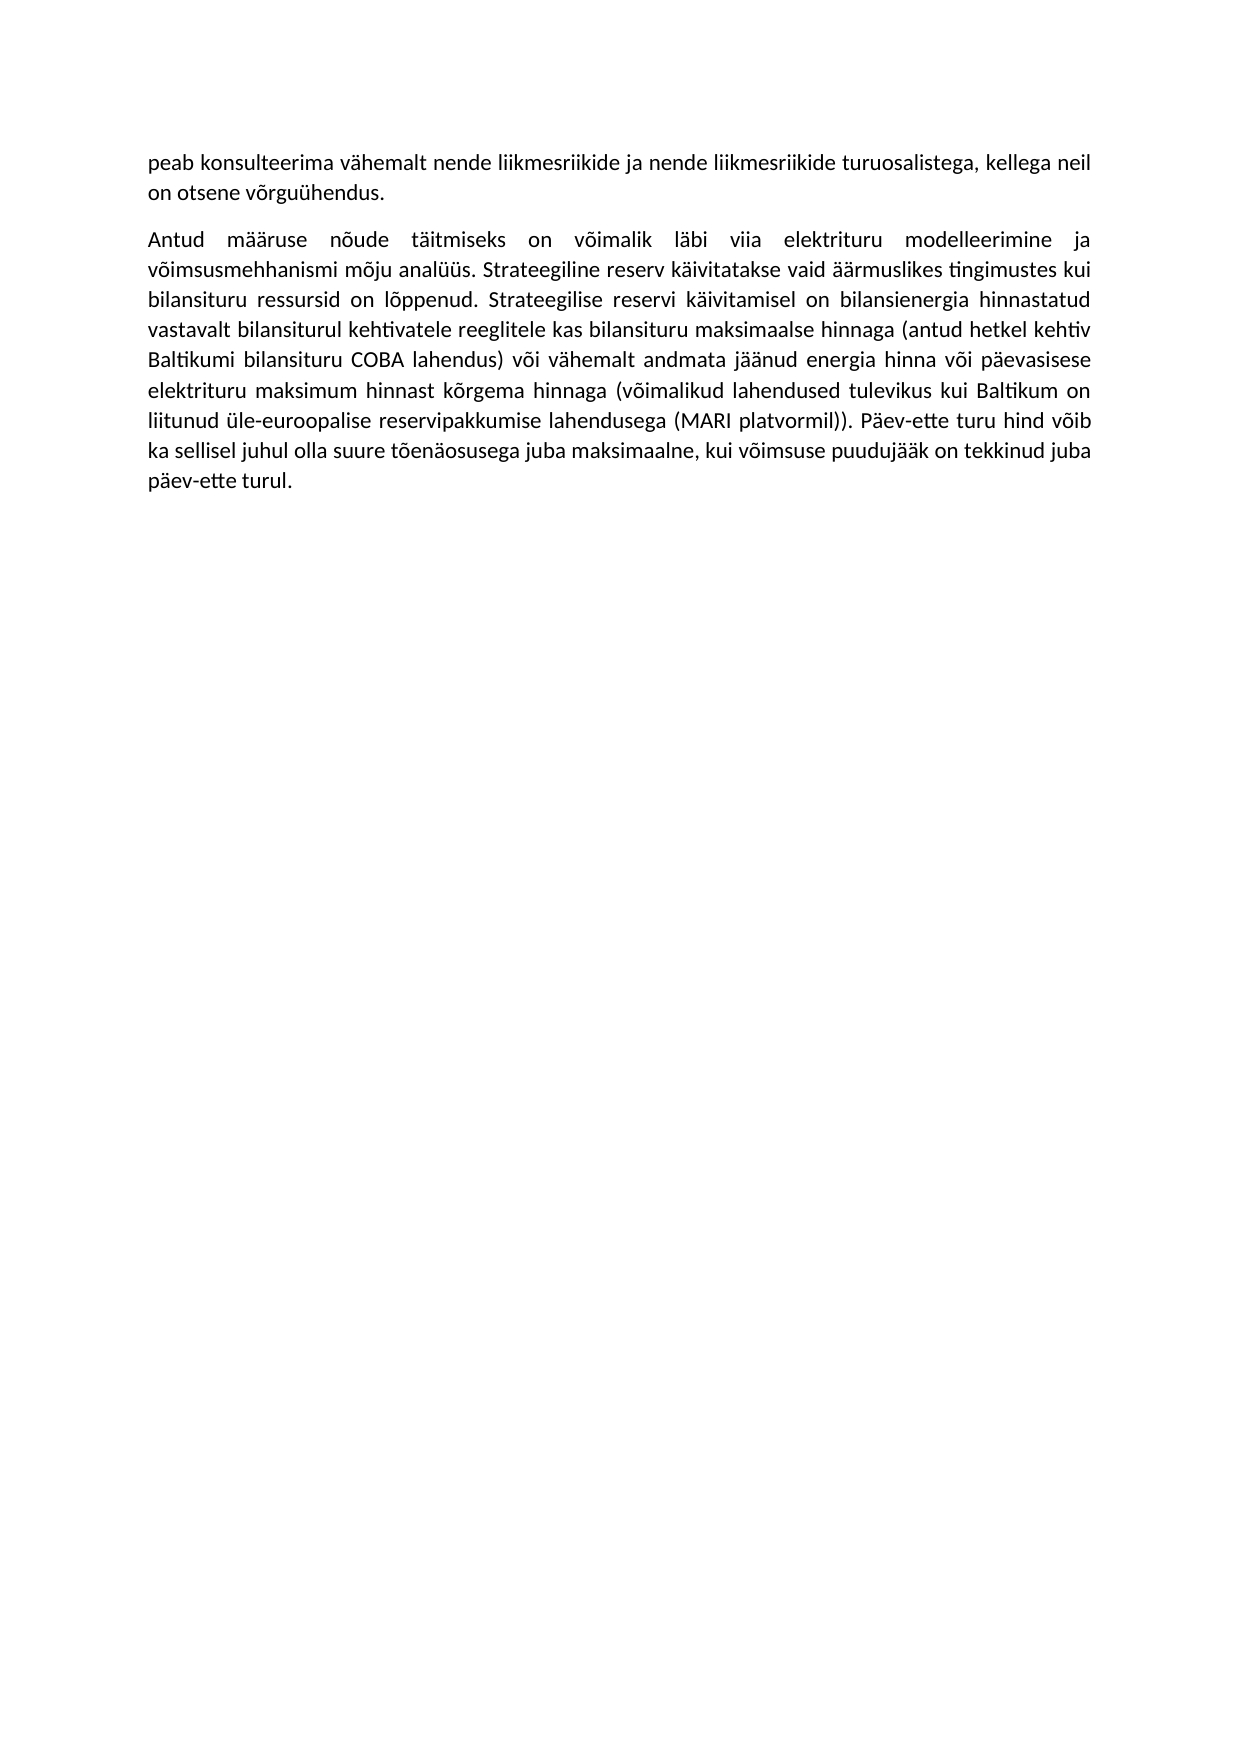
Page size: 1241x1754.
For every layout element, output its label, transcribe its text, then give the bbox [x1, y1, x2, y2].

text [148, 148, 1093, 206]
text Antud määruse nõude täitmiseks on võimalik läbi viia elektrituru modelleerimine ja võimsusmehhanismi mõju analüüs. Strateegiline reserv käivitatakse vaid äärmuslikes tingimustes kui bilansituru ressursid on lõppenud. Strateegilise reservi käivitamisel on bilansienergia hinnastatud vastavalt bilansiturul kehtivatele reeglitele kas bilansituru maksimaalse hinnaga (antud hetkel kehtiv Baltikumi bilansituru COBA lahendus) või vähemalt andmata jäänud energia hinna või päevasisese elektrituru maksimum hinnast kõrgema hinnaga (võimalikud lahendused tulevikus kui Baltikum on liitunud üle-euroopalise reservipakkumise lahendusega (MARI platvormil)). Päev-ette turu hind võib ka sellisel juhul olla suure tõenäosusega juba maksimaalne, kui võimsuse puudujääk on tekkinud juba päev-ette turul. [148, 225, 1093, 494]
